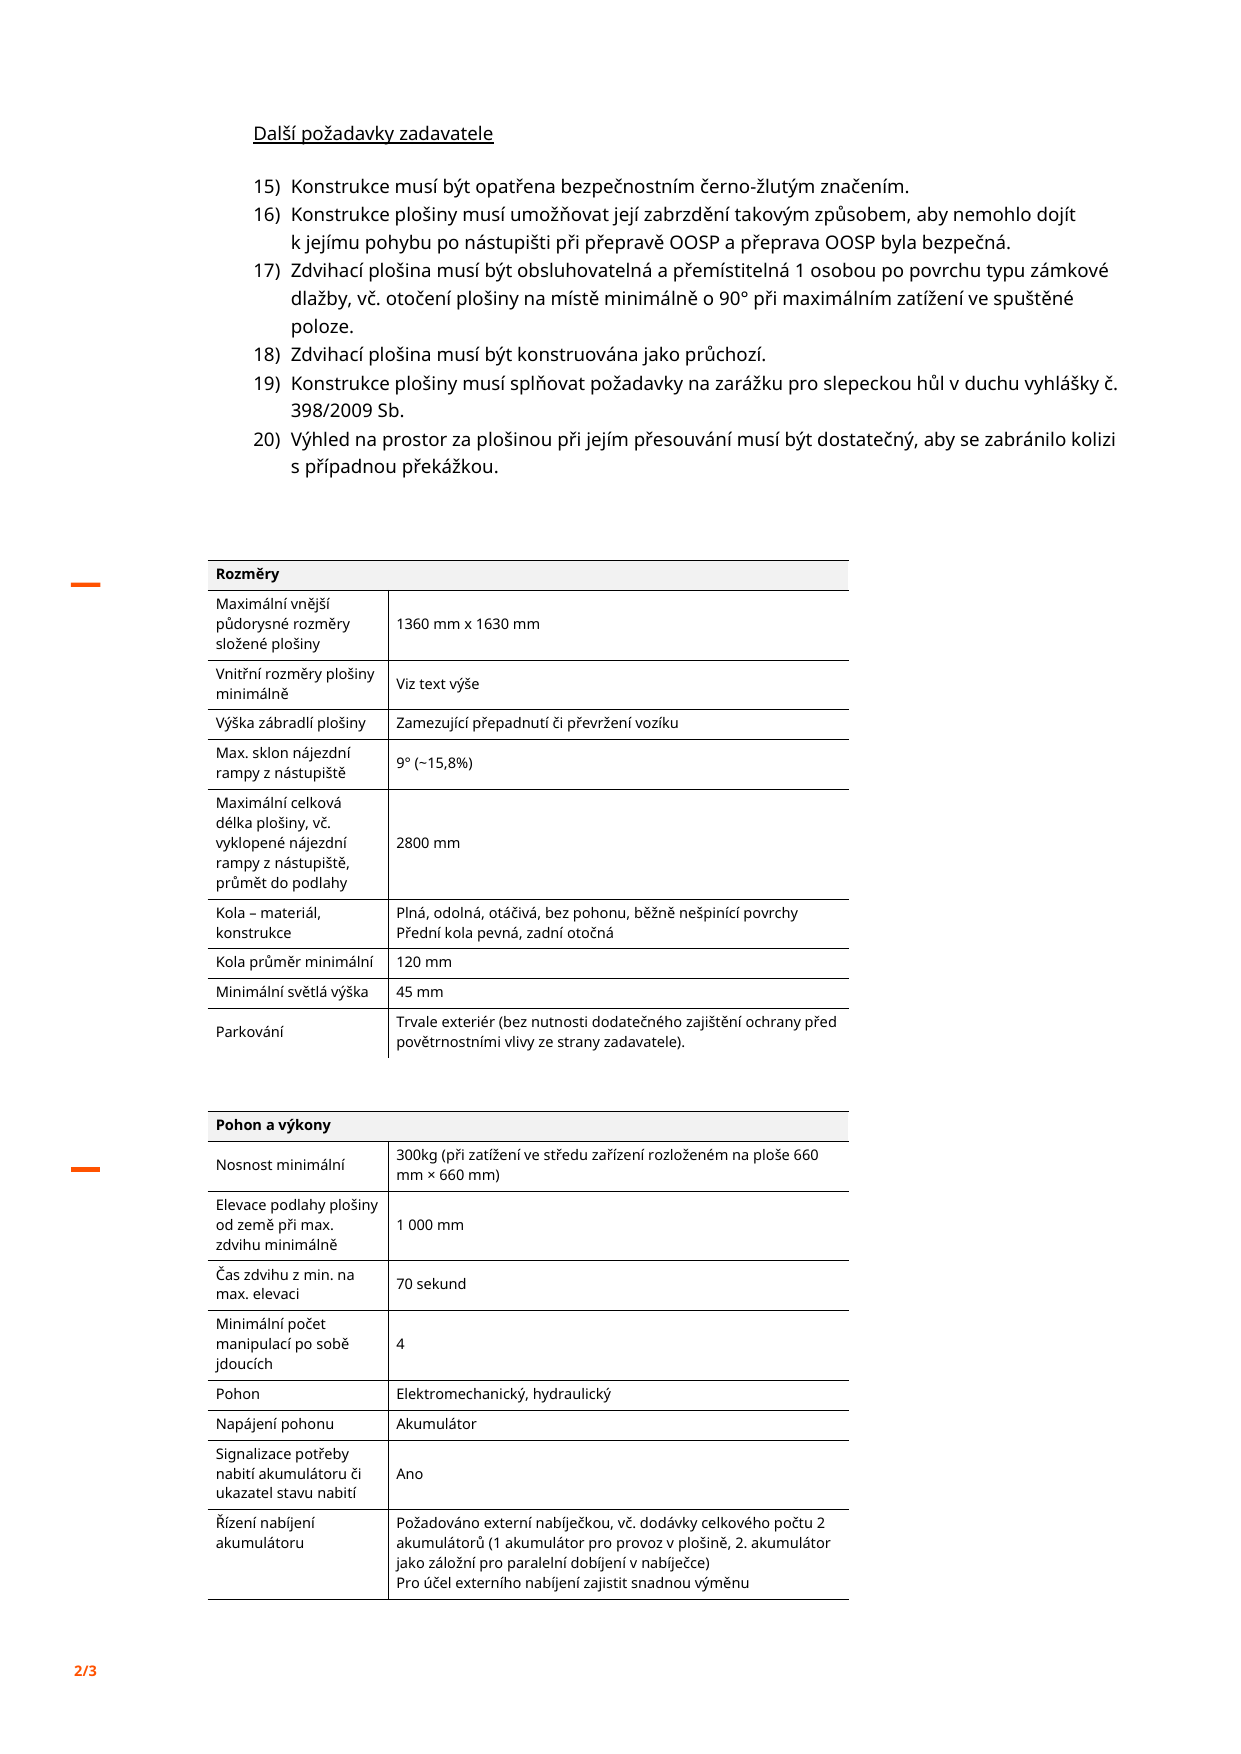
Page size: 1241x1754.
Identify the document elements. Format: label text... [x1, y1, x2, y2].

table_cell Trvale exteriér (bez nutnosti dodatečného zajištění ochrany před povětrnostními vlivy ze strany zadavatele). [389, 1009, 848, 1058]
list Výhled na prostor za plošinou při jejím přesouvání musí být dostatečný, aby se zabránilo kolizi s případnou překážkou. [253, 426, 1122, 479]
table_cell Signalizace potřeby nabití akumulátoru či ukazatel stavu nabití [208, 1441, 388, 1509]
list Zdvihací plošina musí být obsluhovatelná a přemístitelná 1 osobou po povrchu typu zámkové dlažby, vč. otočení plošiny na místě minimálně o 90° při maximálním zatížení ve spuštěné poloze. [253, 258, 1122, 339]
table_header [388, 561, 848, 590]
list Zdvihací plošina musí být konstruována jako průchozí. [253, 342, 1122, 367]
table_cell 300kg (při zatížení ve středu zařízení rozloženém na ploše 660 mm × 660 mm) [389, 1142, 848, 1191]
table_cell 120 mm [389, 949, 848, 978]
table_header Pohon a výkony [208, 1112, 388, 1141]
table_cell Elevace podlahy plošiny od země při max. zdvihu minimálně [208, 1192, 388, 1260]
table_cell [389, 1510, 848, 1599]
table_cell Pohon [208, 1381, 388, 1409]
table_cell Akumulátor [389, 1411, 848, 1439]
table_cell Plná, odolná, otáčivá, bez pohonu, běžně nešpinící povrchy Přední kola pevná, zadní otočná [389, 900, 848, 948]
table_cell Kola průměr minimální [208, 949, 388, 978]
list Konstrukce plošiny musí splňovat požadavky na zarážku pro slepeckou hůl v duchu vyhlášky č. 398/2009 Sb. [253, 370, 1122, 423]
table_header [388, 1112, 848, 1141]
table_cell 2800 mm [389, 790, 848, 898]
table_cell Kola – materiál, konstrukce [208, 900, 388, 948]
table_cell Napájení pohonu [208, 1411, 388, 1439]
table_cell Maximální celková délka plošiny, vč. vyklopené nájezdní rampy z nástupiště, průmět do podlahy [208, 790, 388, 898]
table_cell Minimální počet manipulací po sobě jdoucích [208, 1311, 388, 1380]
table_cell Parkování [208, 1009, 388, 1058]
table_cell Nosnost minimální [208, 1142, 388, 1191]
table_cell Zamezující přepadnutí či převržení vozíku [389, 710, 848, 739]
table_cell Elektromechanický, hydraulický [389, 1381, 848, 1409]
table_cell Vnitřní rozměry plošiny minimálně [208, 661, 388, 709]
text Další požadavky zadavatele [253, 121, 1122, 146]
list Konstrukce plošiny musí umožňovat její zabrzdění takovým způsobem, aby nemohlo dojít k jejímu pohybu po nástupišti při přepravě OOSP a přeprava OOSP byla bezpečná. [253, 202, 1122, 255]
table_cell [208, 1510, 388, 1599]
table_cell Maximální vnější půdorysné rozměry složené plošiny [208, 591, 388, 659]
table_cell 1 000 mm [389, 1192, 848, 1260]
table_cell Max. sklon nájezdní rampy z nástupiště [208, 740, 388, 789]
table_cell Čas zdvihu z min. na max. elevaci [208, 1261, 388, 1310]
table_cell 45 mm [389, 979, 848, 1008]
table_cell Viz text výše [389, 661, 848, 709]
table_cell 1360 mm x 1630 mm [389, 591, 848, 659]
table_header Rozměry [208, 561, 388, 590]
list Konstrukce musí být opatřena bezpečnostním černo-žlutým značením. [253, 174, 1122, 199]
table_cell Výška zábradlí plošiny [208, 710, 388, 739]
table_cell 9° (~15,8%) [389, 740, 848, 789]
table_cell Minimální světlá výška [208, 979, 388, 1008]
table_cell 4 [389, 1311, 848, 1380]
table_cell 70 sekund [389, 1261, 848, 1310]
table_cell Ano [389, 1441, 848, 1509]
